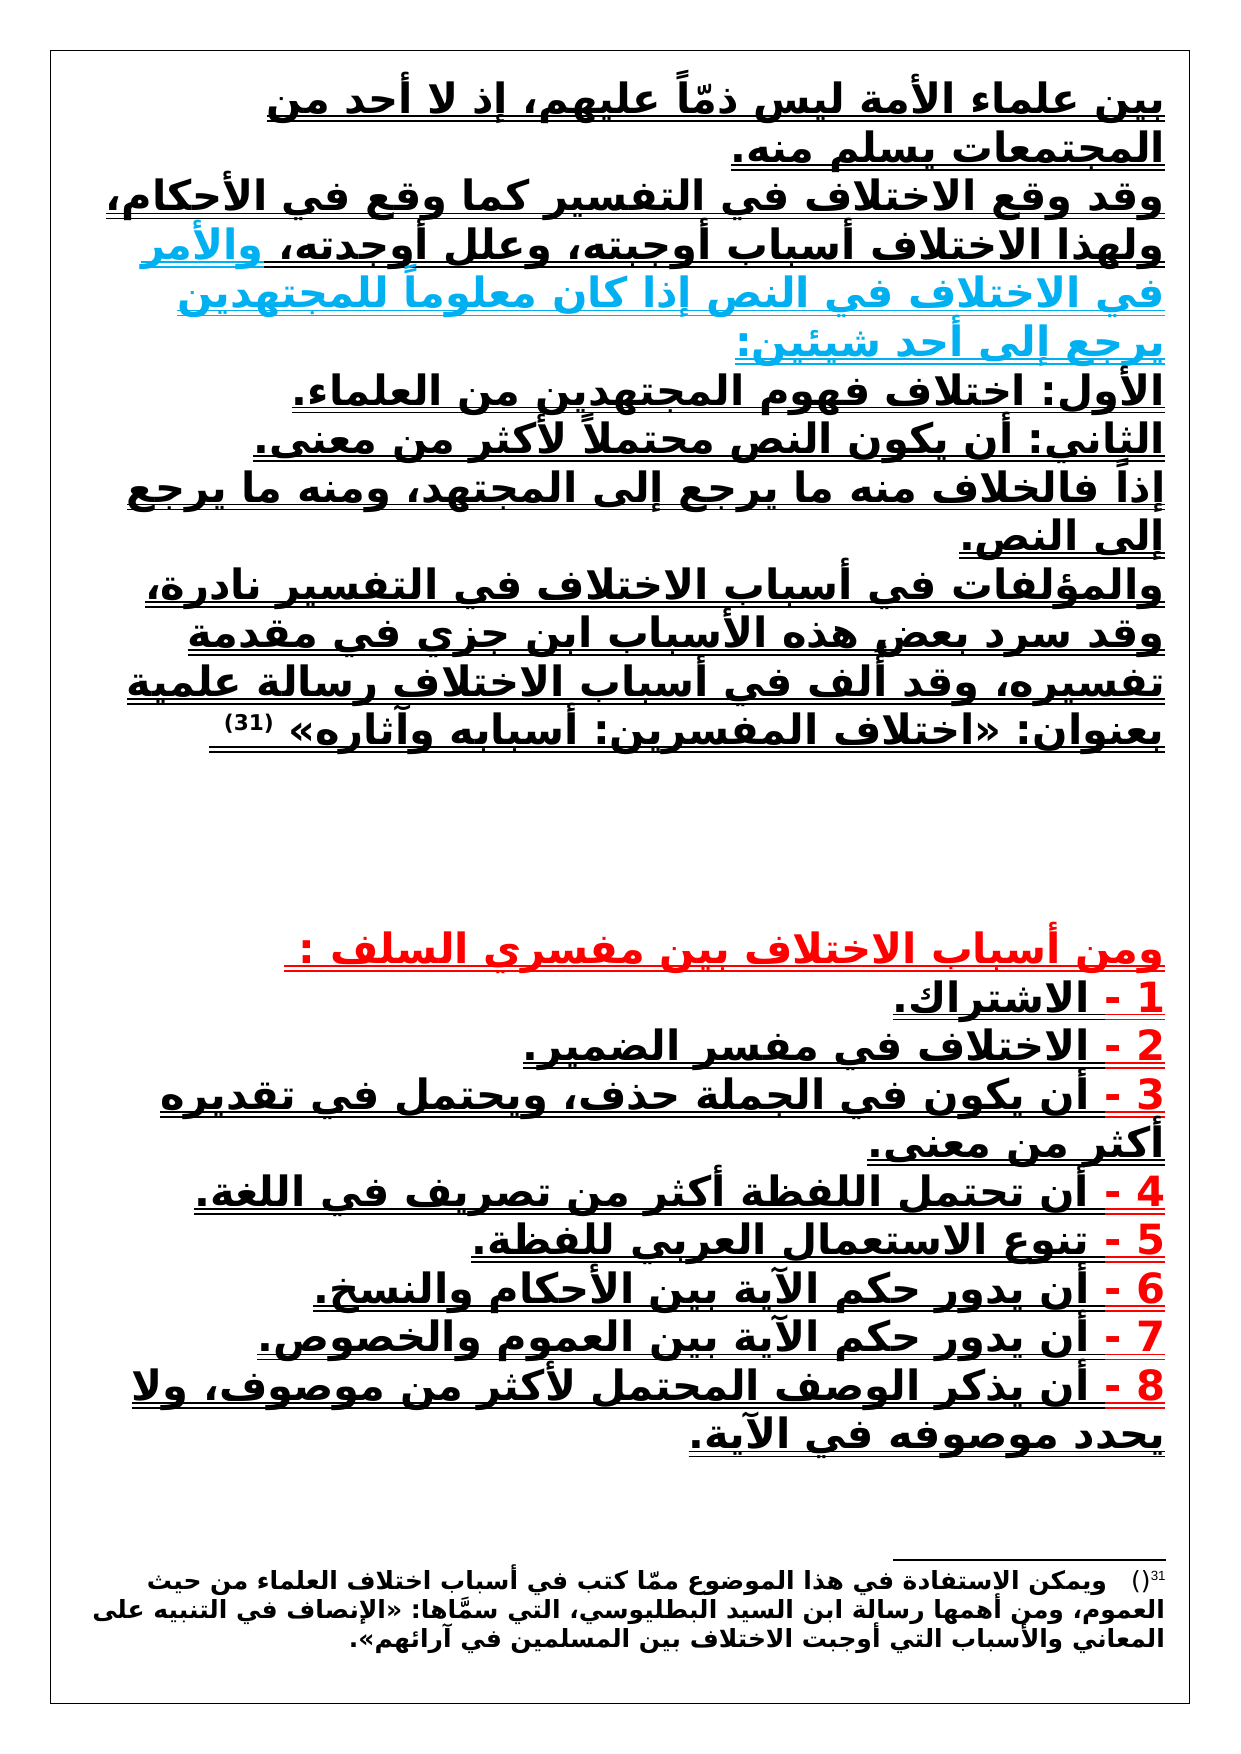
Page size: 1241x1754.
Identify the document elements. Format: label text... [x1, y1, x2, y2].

text 8 - أن يذكر الوصف المحتمل لأكثر من موصوف، ولا يحدد موصوفه في الآية. [75, 1362, 1165, 1459]
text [75, 75, 1165, 172]
text 5 - تنوع الاستعمال العربي للفظة. [75, 1216, 1165, 1265]
text والمؤلفات في أسباب الاختلاف في التفسير نادرة، وقد سرد بعض هذه الأسباب ابن جزي في مقدمة تفسيره، وقد أُلف في أسباب الاختلاف رسالة علمية بعنوان: «اختلاف المفسرين: أسبابه وآثاره» () [75, 560, 1165, 754]
text 7 - أن يدور حكم الآية بين العموم والخصوص. [75, 1313, 1165, 1362]
text 4 - أن تحتمل اللفظة أكثر من تصريف في اللغة. [75, 1168, 1165, 1216]
text 6 - أن يدور حكم الآية بين الأحكام والنسخ. [75, 1265, 1165, 1313]
text وقد وقع الاختلاف في التفسير كما وقع في الأحكام، ولهذا الاختلاف أسباب أوجبته، وعلل أوجدته، والأمر في الاختلاف في النص إذا كان معلوماً للمجتهدين يرجع إلى أحد شيئين: [75, 172, 1165, 366]
text إذاً فالخلاف منه ما يرجع إلى المجتهد، ومنه ما يرجع إلى النص. [75, 463, 1165, 560]
text 2 - الاختلاف في مفسر الضمير. [75, 1022, 1165, 1071]
text 3 - أن يكون في الجملة حذف، ويحتمل في تقديره أكثر من معنى. [75, 1071, 1165, 1168]
text ومن أسباب الاختلاف بين مفسري السلف : [75, 925, 1165, 973]
text الأول: اختلاف فهوم المجتهدين من العلماء. [75, 366, 1165, 415]
text الثاني: أن يكون النص محتملاً لأكثر من معنى. [75, 415, 1165, 463]
text 1 - الاشتراك. [75, 973, 1165, 1022]
